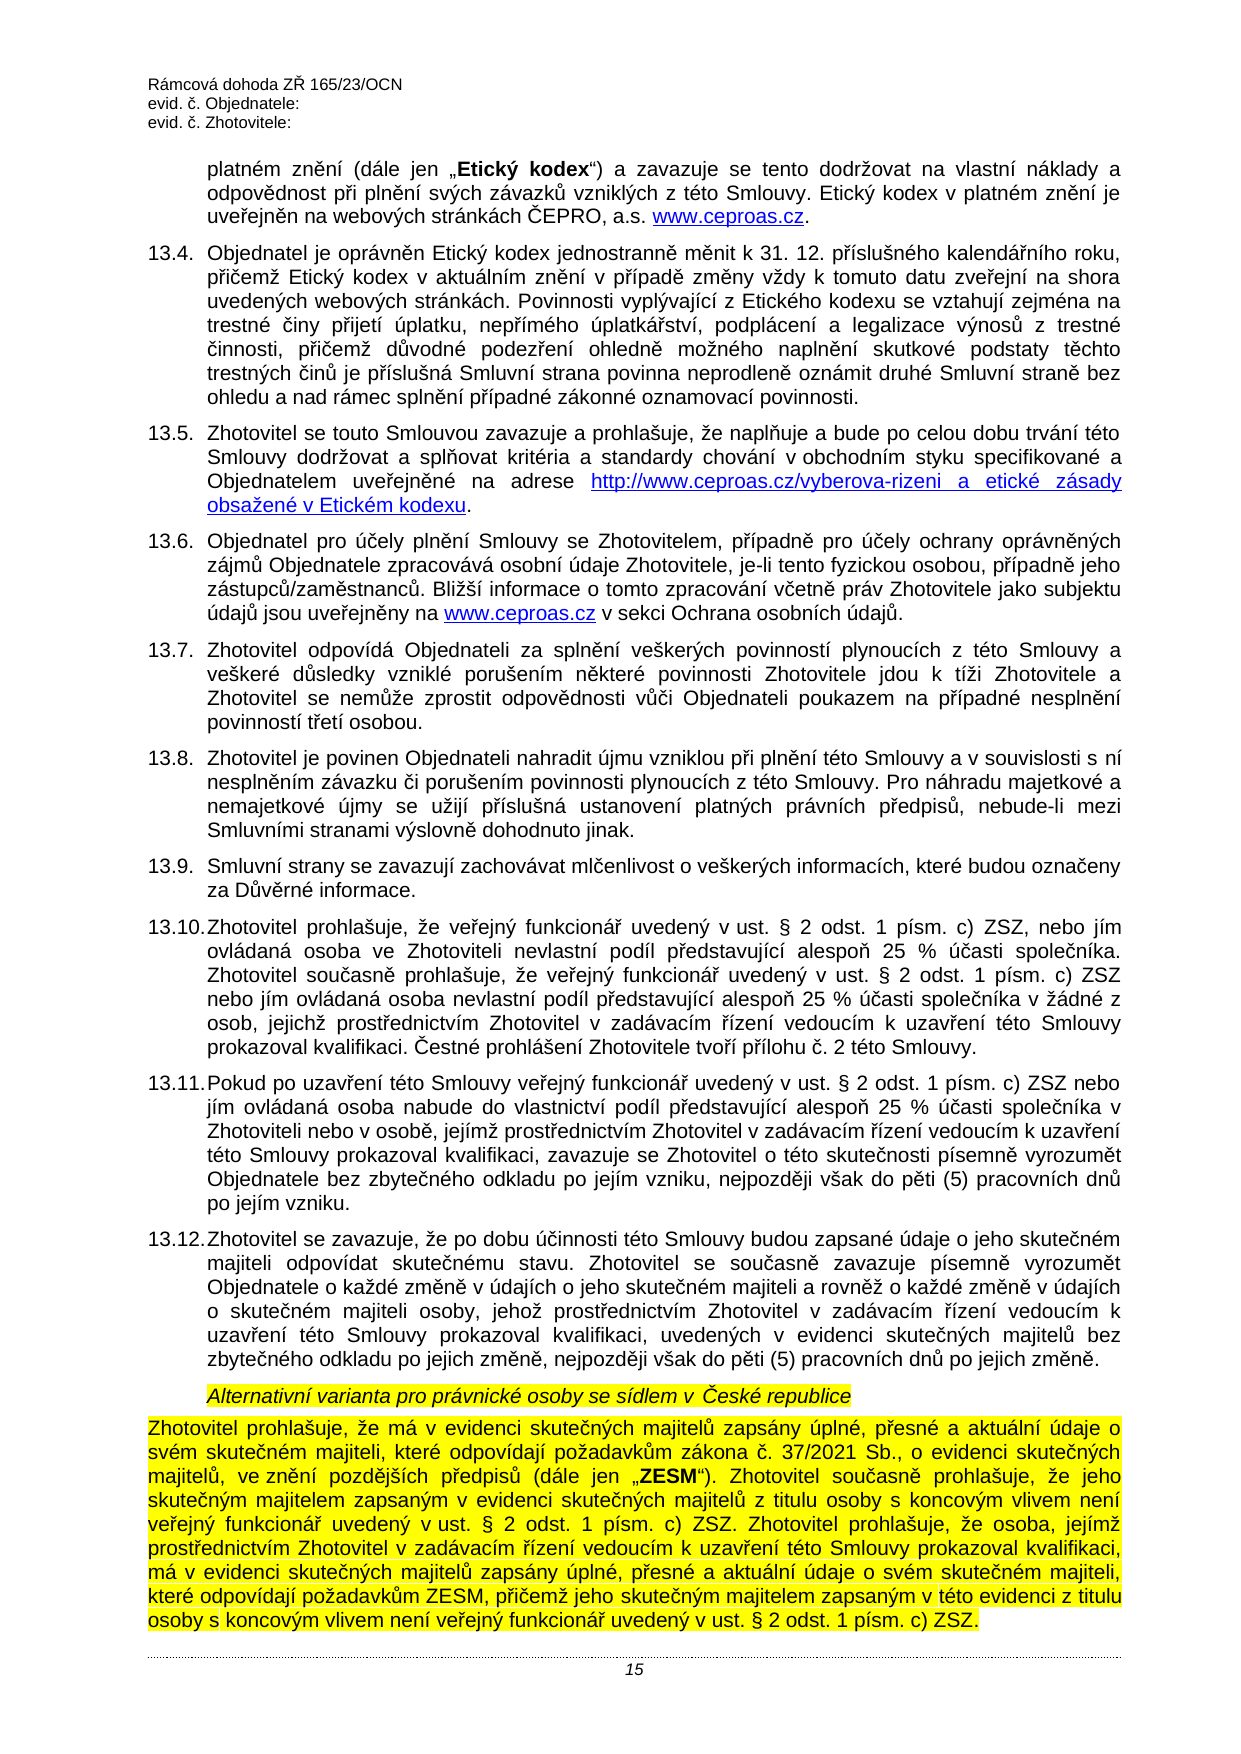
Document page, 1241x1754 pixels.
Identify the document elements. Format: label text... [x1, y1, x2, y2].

list Smluvní strany se zavazují zachovávat mlčenlivost o veškerých informacích, které budou označeny za Důvěrné informace. [148, 854, 1122, 902]
list Objednatel pro účely plnění Smlouvy se Zhotovitelem, případně pro účely ochrany oprávněných zájmů Objednatele zpracovává osobní údaje Zhotovitele, je-li tento fyzickou osobou, případně jeho zástupců/zaměstnanců. Bližší informace o tomto zpracování včetně práv Zhotovitele jako subjektu údajů jsou uveřejněny na www.ceproas.cz v sekci Ochrana osobních údajů. [148, 529, 1122, 625]
list Zhotovitel se touto Smlouvou zavazuje a prohlašuje, že naplňuje a bude po celou dobu trvání této Smlouvy dodržovat a splňovat kritéria a standardy chování v obchodním styku specifikované a Objednatelem uveřejněné na adrese http://www.ceproas.cz/vyberova-rizeni a etické zásady obsažené v Etickém kodexu. [148, 421, 1122, 517]
list Zhotovitel prohlašuje, že veřejný funkcionář uvedený v ust. § 2 odst. 1 písm. c) ZSZ, nebo jím ovládaná osoba ve Zhotoviteli nevlastní podíl představující alespoň 25 % účasti společníka. Zhotovitel současně prohlašuje, že veřejný funkcionář uvedený v ust. § 2 odst. 1 písm. c) ZSZ nebo jím ovládaná osoba nevlastní podíl představující alespoň 25 % účasti společníka v žádné z osob, jejichž prostřednictvím Zhotovitel v zadávacím řízení vedoucím k uzavření této Smlouvy prokazoval kvalifikaci. Čestné prohlášení Zhotovitele tvoří přílohu č. 2 této Smlouvy. [148, 915, 1122, 1058]
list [148, 156, 1122, 228]
text Alternativní varianta pro právnické osoby se sídlem v České republice [177, 1383, 1122, 1407]
list Objednatel je oprávněn Etický kodex jednostranně měnit k 31. 12. příslušného kalendářního roku, přičemž Etický kodex v aktuálním znění v případě změny vždy k tomuto datu zveřejní na shora uvedených webových stránkách. Povinnosti vyplývající z Etického kodexu se vztahují zejména na trestné činy přijetí úplatku, nepřímého úplatkářství, podplácení a legalizace výnosů z trestné činnosti, přičemž důvodné podezření ohledně možného naplnění skutkové podstaty těchto trestných činů je příslušná Smluvní strana povinna neprodleně oznámit druhé Smluvní straně bez ohledu a nad rámec splnění případné zákonné oznamovací povinnosti. [148, 241, 1122, 408]
list Zhotovitel se zavazuje, že po dobu účinnosti této Smlouvy budou zapsané údaje o jeho skutečném majiteli odpovídat skutečnému stavu. Zhotovitel se současně zavazuje písemně vyrozumět Objednatele o každé změně v údajích o jeho skutečném majiteli a rovněž o každé změně v údajích o skutečném majiteli osoby, jehož prostřednictvím Zhotovitel v zadávacím řízení vedoucím k uzavření této Smlouvy prokazoval kvalifikaci, uvedených v evidenci skutečných majitelů bez zbytečného odkladu po jejich změně, nejpozději však do pěti (5) pracovních dnů po jejich změně. [148, 1227, 1122, 1371]
list Pokud po uzavření této Smlouvy veřejný funkcionář uvedený v ust. § 2 odst. 1 písm. c) ZSZ nebo jím ovládaná osoba nabude do vlastnictví podíl představující alespoň 25 % účasti společníka v Zhotoviteli nebo v osobě, jejímž prostřednictvím Zhotovitel v zadávacím řízení vedoucím k uzavření této Smlouvy prokazoval kvalifikaci, zavazuje se Zhotovitel o této skutečnosti písemně vyrozumět Objednatele bez zbytečného odkladu po jejím vzniku, nejpozději však do pěti (5) pracovních dnů po jejím vzniku. [148, 1071, 1122, 1215]
list Zhotovitel je povinen Objednateli nahradit újmu vzniklou při plnění této Smlouvy a v souvislosti s ní nesplněním závazku či porušením povinnosti plynoucích z této Smlouvy. Pro náhradu majetkové a nemajetkové újmy se užijí příslušná ustanovení platných právních předpisů, nebude-li mezi Smluvními stranami výslovně dohodnuto jinak. [148, 746, 1122, 842]
list Zhotovitel odpovídá Objednateli za splnění veškerých povinností plynoucích z této Smlouvy a veškeré důsledky vzniklé porušením některé povinnosti Zhotovitele jdou k tíži Zhotovitele a Zhotovitel se nemůže zprostit odpovědnosti vůči Objednateli poukazem na případné nesplnění povinností třetí osobou. [148, 638, 1122, 733]
